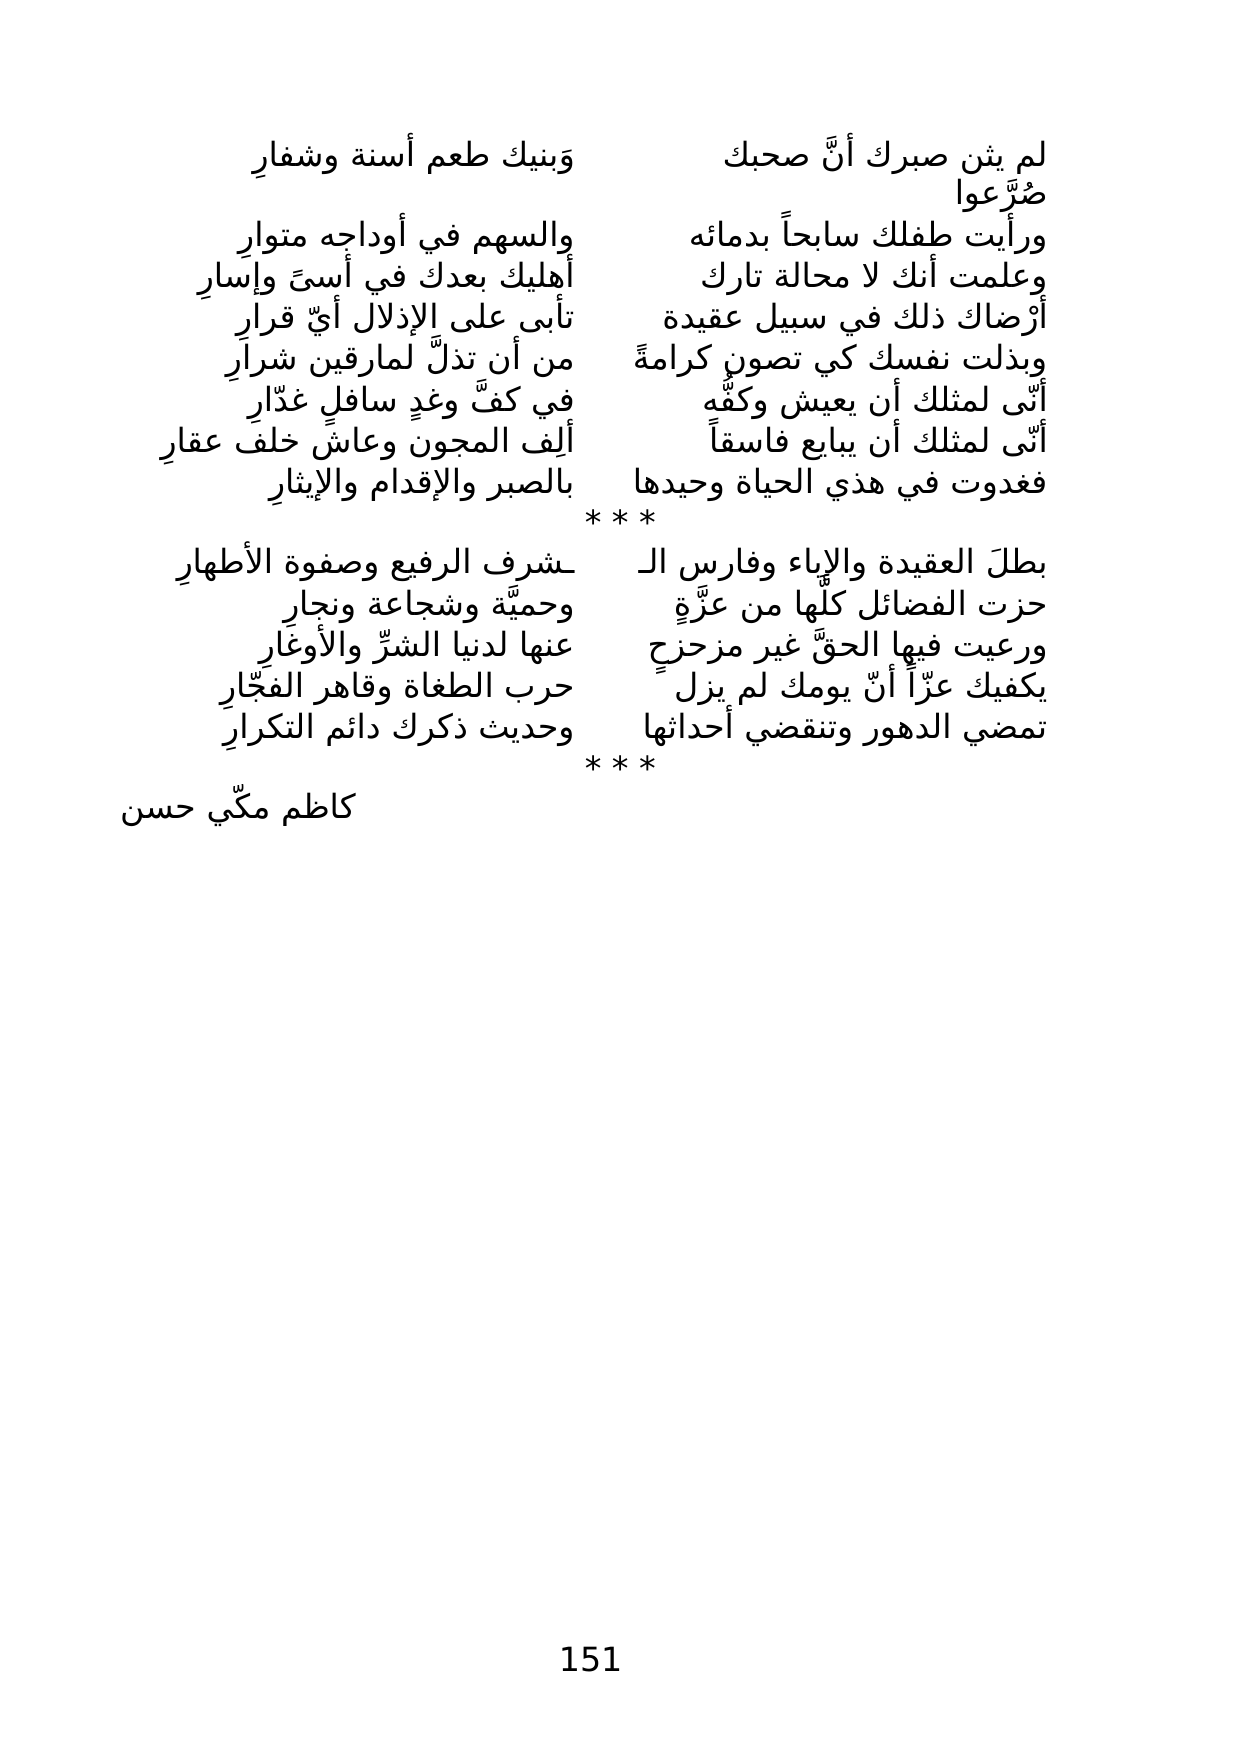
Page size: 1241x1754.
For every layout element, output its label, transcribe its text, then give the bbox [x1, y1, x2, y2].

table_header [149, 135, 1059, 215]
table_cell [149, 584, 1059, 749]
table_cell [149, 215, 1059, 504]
text كاظم مكّي حسن [120, 788, 1120, 827]
text * * * [120, 504, 1120, 543]
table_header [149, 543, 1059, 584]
text * * * [120, 749, 1120, 788]
